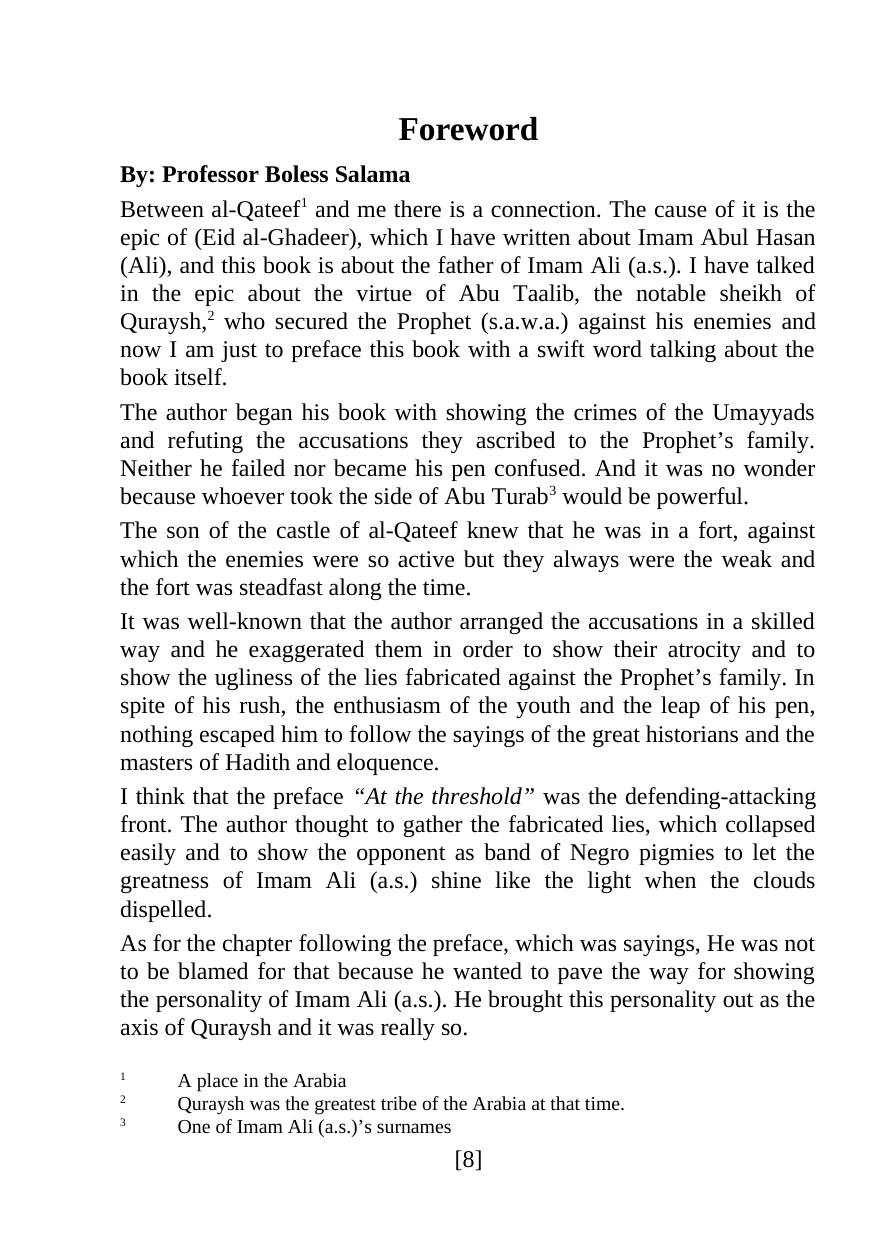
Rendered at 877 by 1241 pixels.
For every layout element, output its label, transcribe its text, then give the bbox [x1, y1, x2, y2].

text By: Professor Boless Salama [120, 160, 817, 188]
text The son of the castle of al-Qateef knew that he was in a fort, against which the enemies were so active but they always were the weak and the fort was steadfast along the time. [120, 516, 817, 601]
text I think that the preface “At the threshold” was the defending-attacking front. The author thought to gather the fabricated lies, which collapsed easily and to show the opponent as band of Negro pigmies to let the greatness of Imam Ali (a.s.) shine like the light when the clouds dispelled. [120, 782, 817, 923]
text It was well-known that the author arranged the accusations in a skilled way and he exaggerated them in order to show their atrocity and to show the ugliness of the lies fabricated against the Prophet’s family. In spite of his rush, the enthusiasm of the youth and the leap of his pen, nothing escaped him to follow the sayings of the great historians and the masters of Hadith and eloquence. [120, 607, 817, 776]
text The author began his book with showing the crimes of the Umayyads and refuting the accusations they ascribed to the Prophet’s family. Neither he failed nor became his pen confused. And it was no wonder because whoever took the side of Abu Turab would be powerful. [120, 398, 817, 510]
text Between al-Qateef and me there is a connection. The cause of it is the epic of (Eid al-Ghadeer), which I have written about Imam Abul Hasan (Ali), and this book is about the father of Imam Ali (a.s.). I have talked in the epic about the virtue of Abu Taalib, the notable sheikh of Quraysh, who secured the Prophet (s.a.w.a.) against his enemies and now I am just to preface this book with a swift word talking about the book itself. [120, 194, 817, 391]
text As for the chapter following the preface, which was sayings, He was not to be blamed for that because he wanted to pave the way for showing the personality of Imam Ali (a.s.). He brought this personality out as the axis of Quraysh and it was really so. [120, 929, 817, 1041]
subtitle Foreword [120, 109, 817, 148]
